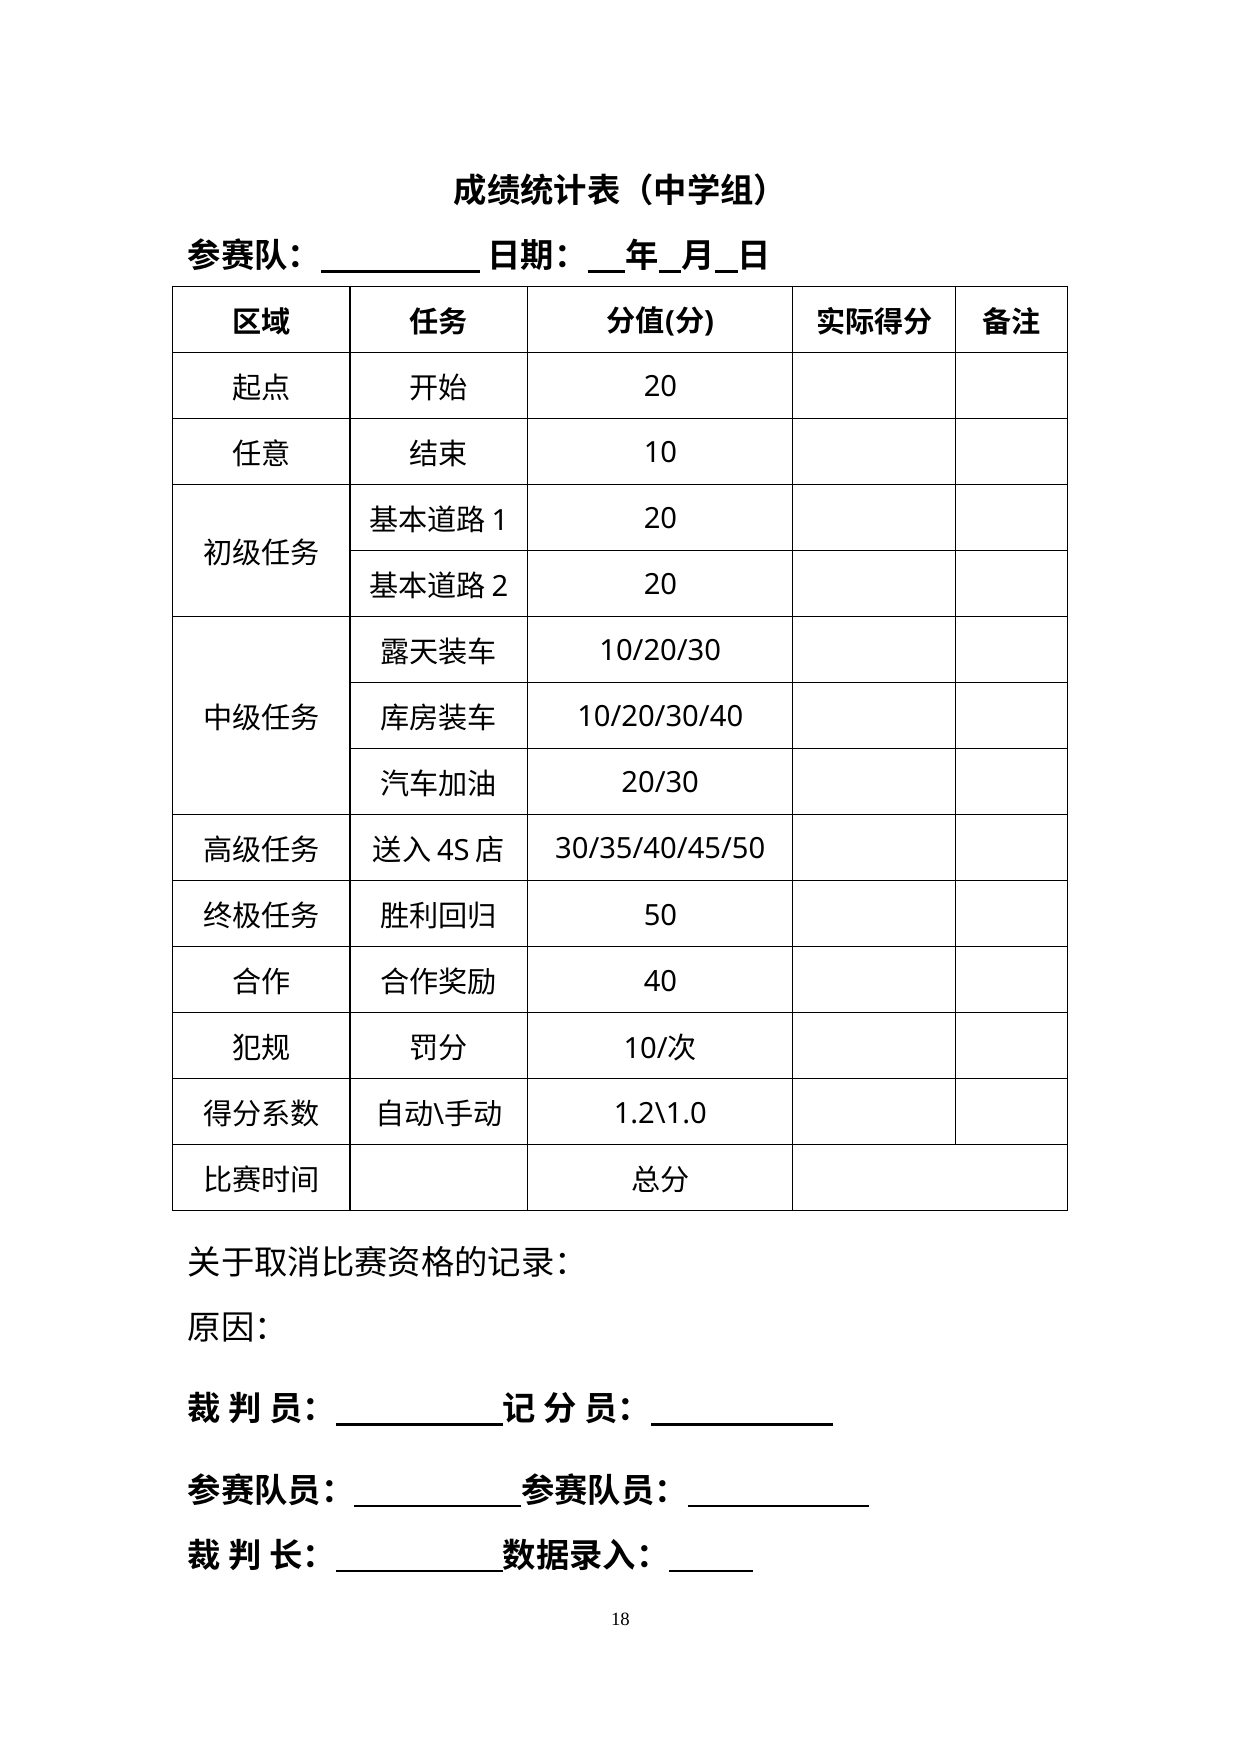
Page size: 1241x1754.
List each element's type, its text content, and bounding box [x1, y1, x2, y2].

table_cell [956, 749, 1067, 814]
table_cell 犯规 [173, 1013, 349, 1078]
table_cell 开始 [351, 353, 527, 418]
table_cell 中级任务 [173, 617, 349, 814]
table_cell 罚分 [351, 1013, 527, 1078]
table_cell 50 [528, 881, 792, 946]
table_cell 20/30 [528, 749, 792, 814]
text 成绩统计表（中学组） [187, 156, 1053, 221]
table_cell [956, 353, 1067, 418]
table_cell 得分系数 [173, 1079, 349, 1144]
table_cell 基本道路2 [351, 551, 527, 616]
table_cell [956, 683, 1067, 748]
table_cell [956, 617, 1067, 682]
text 关于取消比赛资格的记录： [187, 1228, 1053, 1293]
table_header 分值(分) [528, 287, 792, 352]
table_cell 比赛时间 [173, 1145, 349, 1210]
text 参赛队员： 参赛队员： [187, 1455, 1053, 1520]
table_cell 初级任务 [173, 485, 349, 616]
table_cell 合作奖励 [351, 947, 527, 1012]
table_cell [793, 815, 955, 880]
table_cell [793, 1013, 955, 1078]
table_cell 结束 [351, 419, 527, 484]
table_cell 基本道路1 [351, 485, 527, 550]
table_cell [793, 419, 955, 484]
table_cell 合作 [173, 947, 349, 1012]
table_cell 自动\手动 [351, 1079, 527, 1144]
table_cell 40 [528, 947, 792, 1012]
table_cell [956, 551, 1067, 616]
table_cell [351, 1145, 527, 1210]
text 参赛队： 日期： 年 月 日 [187, 221, 1053, 286]
table_cell [793, 881, 955, 946]
table_cell [793, 947, 955, 1012]
table_cell [956, 947, 1067, 1012]
table_cell 10/20/30 [528, 617, 792, 682]
table_header 备注 [956, 287, 1067, 352]
table_cell 20 [528, 353, 792, 418]
table_cell [793, 485, 955, 550]
text 原因： [187, 1293, 1053, 1358]
table_cell [956, 1013, 1067, 1078]
table_cell [956, 815, 1067, 880]
table_cell [793, 353, 955, 418]
table_cell 胜利回归 [351, 881, 527, 946]
table_cell [793, 1145, 1067, 1210]
table_cell 20 [528, 551, 792, 616]
table_cell 送入4S店 [351, 815, 527, 880]
table_cell [956, 1079, 1067, 1144]
text 裁 判 员： 记 分 员： [187, 1374, 1053, 1439]
table_cell 总分 [528, 1145, 792, 1210]
table_cell [793, 749, 955, 814]
table_cell [793, 617, 955, 682]
table_cell 库房装车 [351, 683, 527, 748]
table_header 任务 [351, 287, 527, 352]
table_cell 1.2\1.0 [528, 1079, 792, 1144]
table_cell [956, 881, 1067, 946]
table_cell 10/次 [528, 1013, 792, 1078]
table_cell 终极任务 [173, 881, 349, 946]
table_cell 露天装车 [351, 617, 527, 682]
table_cell 任意 [173, 419, 349, 484]
text 裁 判 长： 数据录入： [187, 1520, 1053, 1585]
table_cell 30/35/40/45/50 [528, 815, 792, 880]
table_cell [793, 551, 955, 616]
table_cell 高级任务 [173, 815, 349, 880]
table_cell [956, 485, 1067, 550]
table_cell 10 [528, 419, 792, 484]
table_cell [956, 419, 1067, 484]
table_cell 起点 [173, 353, 349, 418]
table_cell [793, 683, 955, 748]
table_cell 10/20/30/40 [528, 683, 792, 748]
table_header 实际得分 [793, 287, 955, 352]
table_header 区域 [173, 287, 349, 352]
table_cell [793, 1079, 955, 1144]
table_cell 汽车加油 [351, 749, 527, 814]
table_cell 20 [528, 485, 792, 550]
